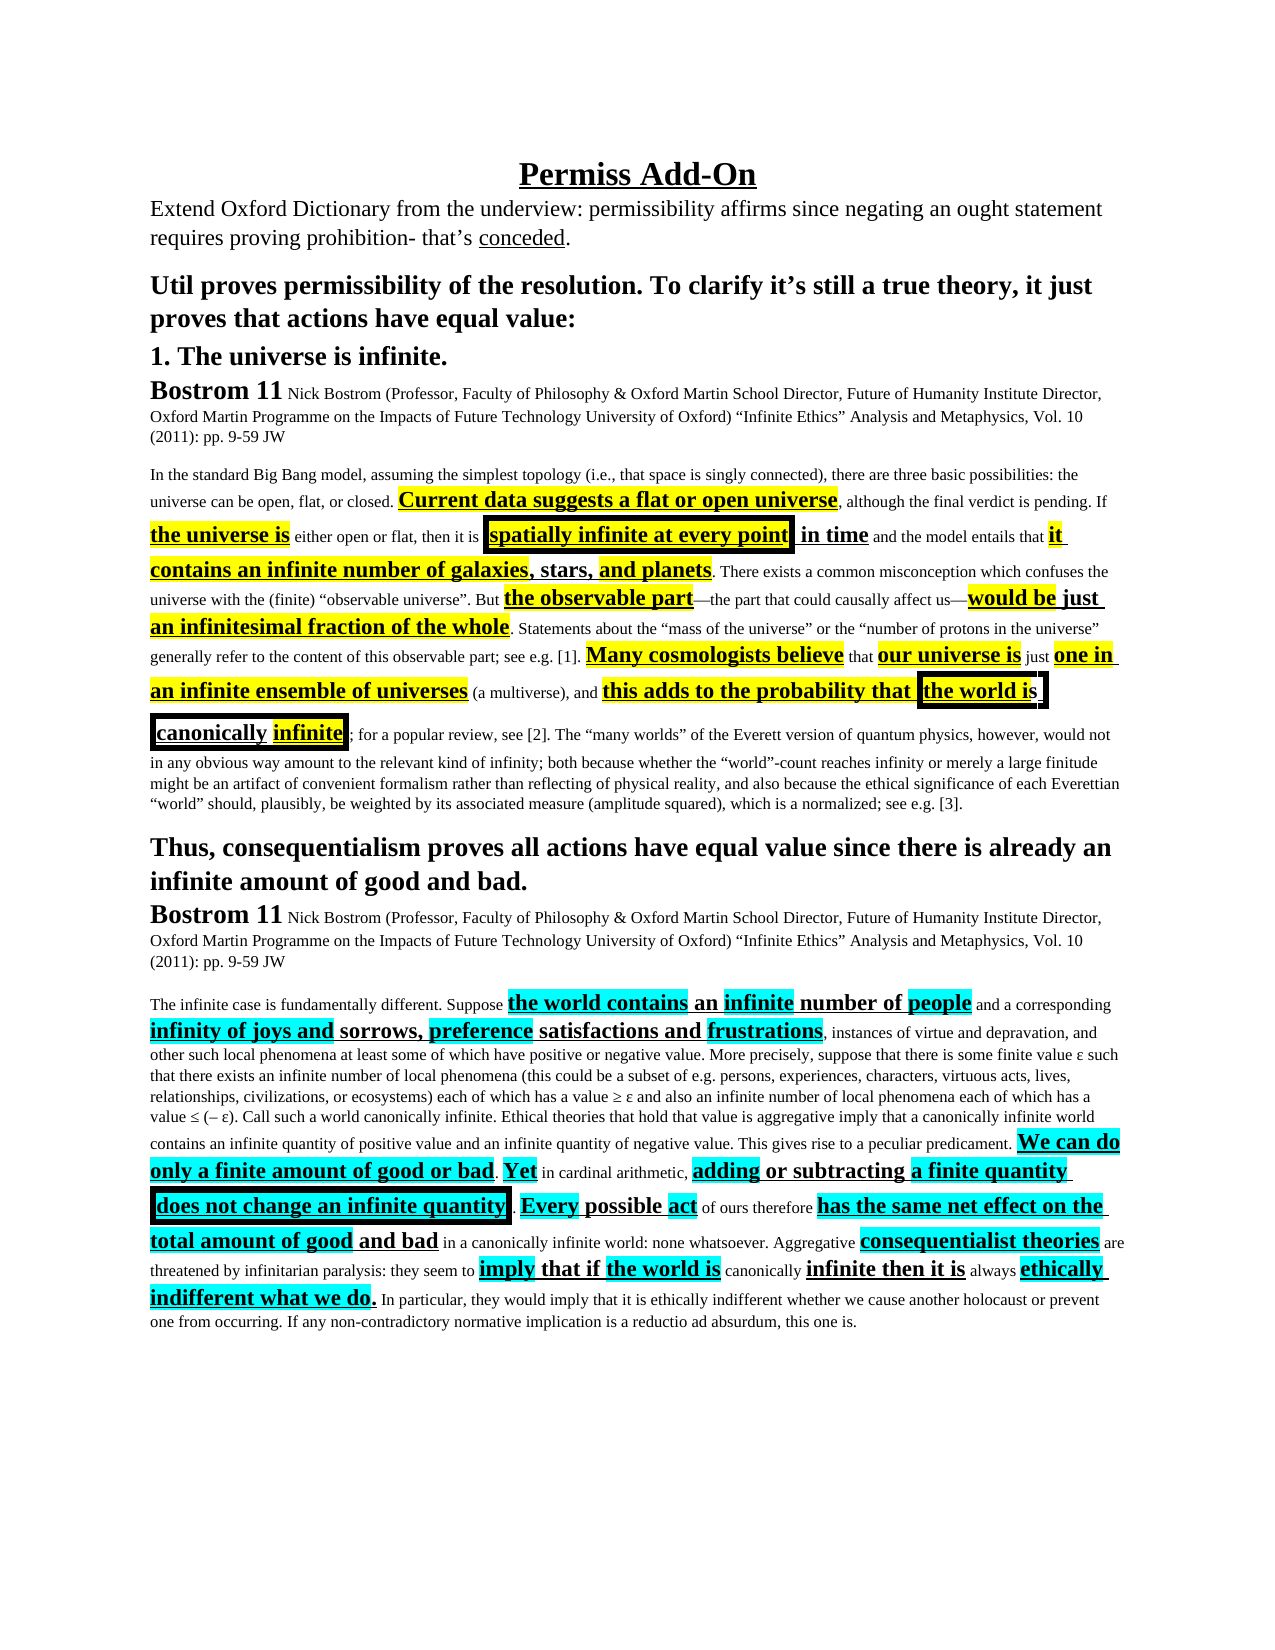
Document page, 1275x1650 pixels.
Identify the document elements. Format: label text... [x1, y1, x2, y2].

text Extend Oxford Dictionary from the underview: permissibility affirms since negating an ought statement requires proving prohibition- that’s conceded. [150, 196, 1125, 250]
text Bostrom 11 Nick Bostrom (Professor, Faculty of Philosophy & Oxford Martin School Director, Future of Humanity Institute Director, Oxford Martin Programme on the Impacts of Future Technology University of Oxford) “Infinite Ethics” Analysis and Metaphysics, Vol. 10 (2011): pp. 9-59 JW [150, 374, 1125, 446]
subtitle Permiss Add-On [150, 154, 1125, 192]
text The infinite case is fundamentally different. Suppose the world contains an infinite number of people and a corresponding infinity of joys and sorrows, preference satisfactions and frustrations, instances of virtue and depravation, and other such local phenomena at least some of which have positive or negative value. More precisely, suppose that there is some finite value ε such that there exists an infinite number of local phenomena (this could be a subset of e.g. persons, experiences, characters, virtuous acts, lives, relationships, civilizations, or ecosystems) each of which has a value ≥ ε and also an infinite number of local phenomena each of which has a value ≤ (‒ ε). Call such a world canonically infinite. Ethical theories that hold that value is aggregative imply that a canonically infinite world contains an infinite quantity of positive value and an infinite quantity of negative value. This gives rise to a peculiar predicament. We can do only a finite amount of good or bad. Yet in cardinal arithmetic, adding or subtracting a finite quantity does not change an infinite quantity. Every possible act of ours therefore has the same net effect on the total amount of good and bad in a canonically infinite world: none whatsoever. Aggregative consequentialist theories are threatened by infinitarian paralysis: they seem to imply that if the world is canonically infinite then it is always ethically indifferent what we do. In particular, they would imply that it is ethically indifferent whether we cause another holocaust or prevent one from occurring. If any non-contradictory normative implication is a reductio ad absurdum, this one is. [150, 989, 1125, 1331]
subtitle 1. The universe is infinite. [150, 340, 1125, 371]
subtitle Thus, consequentialism proves all actions have equal value since there is already an infinite amount of good and bad. [150, 831, 1125, 896]
text In the standard Big Bang model, assuming the simplest topology (i.e., that space is singly connected), there are three basic possibilities: the universe can be open, flat, or closed. Current data suggests a flat or open universe, although the final verdict is pending. If the universe is either open or flat, then it is spatially infinite at every point in time and the model entails that it contains an infinite number of galaxies, stars, and planets. There exists a common misconception which confuses the universe with the (finite) “observable universe”. But the observable part—the part that could causally affect us—would be just an infinitesimal fraction of the whole. Statements about the “mass of the universe” or the “number of protons in the universe” generally refer to the content of this observable part; see e.g. [1]. Many cosmologists believe that our universe is just one in an infinite ensemble of universes (a multiverse), and this adds to the probability that the world is canonically infinite; for a popular review, see [2]. The “many worlds” of the Everett version of quantum physics, however, would not in any obvious way amount to the relevant kind of infinity; both because whether the “world”-count reaches infinity or merely a large finitude might be an artifact of convenient formalism rather than reflecting of physical reality, and also because the ethical significance of each Everettian “world” should, plausibly, be weighted by its associated measure (amplitude squared), which is a normalized; see e.g. [3]. [150, 464, 1125, 813]
subtitle Util proves permissibility of the resolution. To clarify it’s still a true theory, it just proves that actions have equal value: [150, 269, 1125, 334]
text Bostrom 11 Nick Bostrom (Professor, Faculty of Philosophy & Oxford Martin School Director, Future of Humanity Institute Director, Oxford Martin Programme on the Impacts of Future Technology University of Oxford) “Infinite Ethics” Analysis and Metaphysics, Vol. 10 (2011): pp. 9-59 JW [150, 898, 1125, 971]
